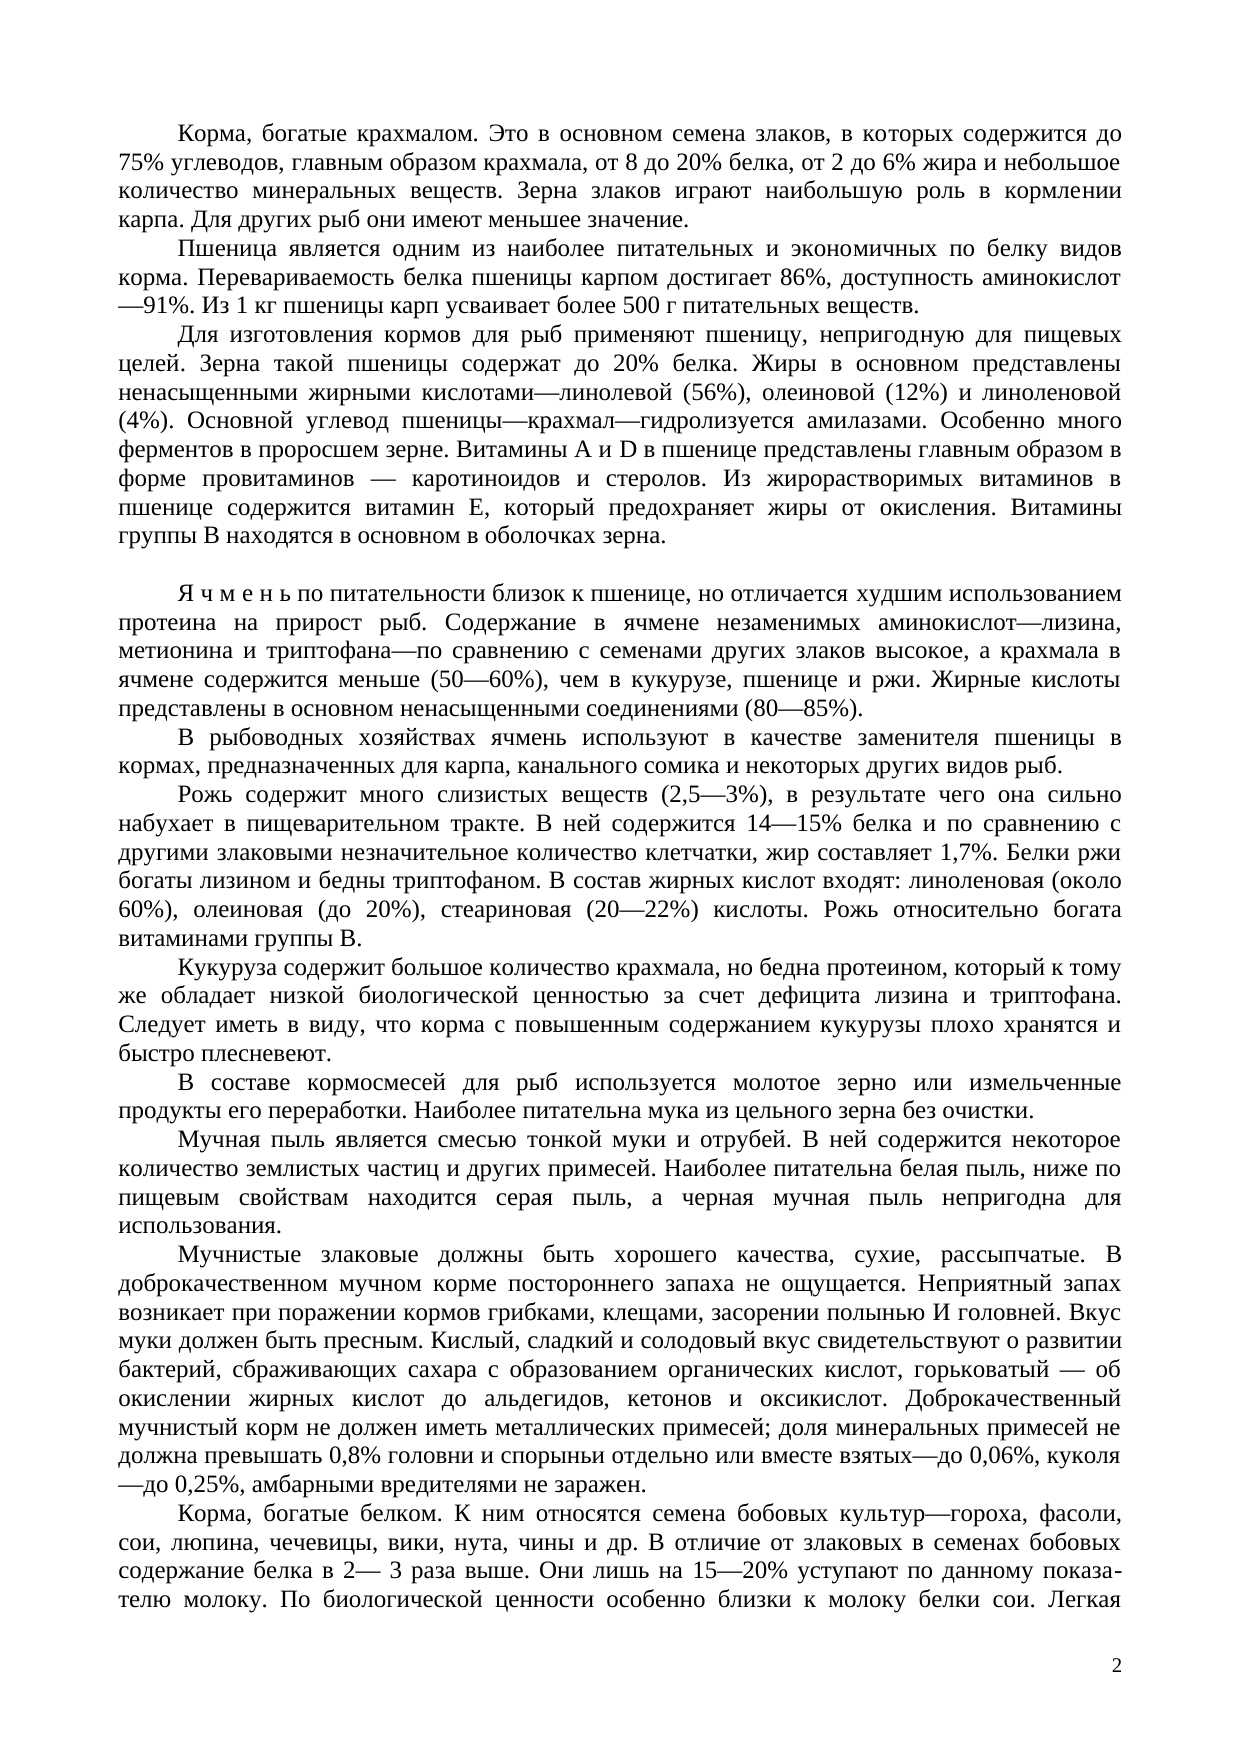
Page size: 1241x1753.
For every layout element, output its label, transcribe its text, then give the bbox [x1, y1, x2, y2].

text Я ч м е н ь по питательности близок к пшенице, но отличается худшим использованием протеина на прирост рыб. Содержание в ячмене незаменимых аминокислот—лизина, метионина и триптофана—по сравнению с семенами других злаков высокое, а крахмала в ячмене содержится меньше (50—60%), чем в кукурузе, пшенице и ржи. Жирные кислоты представлены в основном ненасыщенными соединениями (80—85%). [118, 578, 1122, 722]
text В составе кормосмесей для рыб используется молотое зерно или измельченные продукты его переработки. Наиболее питательна мука из цельного зерна без очистки. [118, 1067, 1122, 1124]
text Пшеница является одним из наиболее питательных и экономичных по белку видов корма. Перевариваемость белка пшеницы карпом достигает 86%, доступность аминокислот—91%. Из 1 кг пшеницы карп усваивает более 500 г питательных веществ. [118, 233, 1122, 319]
text Для изготовления кормов для рыб применяют пшеницу, непригодную для пищевых целей. Зерна такой пшеницы содержат до 20% белка. Жиры в основном представлены ненасыщенными жирными кислотами—линолевой (56%), олеиновой (12%) и линоленовой (4%). Основной углевод пшеницы—крахмал—гидролизуется амилазами. Особенно много ферментов в проросшем зерне. Витамины А и D в пшенице представлены главным образом в форме провитаминов — каротиноидов и стеролов. Из жирорастворимых витаминов в пшенице содержится витамин Е, который предохраняет жиры от окисления. Витамины группы В находятся в основном в оболочках зерна. [118, 319, 1122, 549]
text Кукуруза содержит большое количество крахмала, но бедна протеином, который к тому же обладает низкой биологической ценностью за счет дефицита лизина и триптофана. Следует иметь в виду, что корма с повышенным содержанием кукурузы плохо хранятся и быстро плесневеют. [118, 952, 1122, 1067]
text Корма, богатые крахмалом. Это в основном семена злаков, в которых содержится до 75% углеводов, главным образом крахмала, от 8 до 20% белка, от 2 до 6% жира и небольшое количество минеральных веществ. Зерна злаков играют наибольшую роль в кормлении карпа. Для других рыб они имеют меньшее значение. [118, 118, 1122, 233]
text Мучнистые злаковые должны быть хорошего качества, сухие, рассыпчатые. В доброкачественном мучном корме постороннего запаха не ощущается. Неприятный запах возникает при поражении кормов грибками, клещами, засорении полынью И головней. Вкус муки должен быть пресным. Кислый, сладкий и солодовый вкус свидетельствуют о развитии бактерий, сбраживающих сахара с образованием органических кислот, горьковатый — об окислении жирных кислот до альдегидов, кетонов и оксикислот. Доброкачественный мучнистый корм не должен иметь металлических примесей; доля минеральных примесей не должна превышать 0,8% головни и спорыньи отдельно или вместе взятых—до 0,06%, куколя—до 0,25%, амбарными вредителями не заражен. [118, 1239, 1122, 1498]
text В рыбоводных хозяйствах ячмень используют в качестве заменителя пшеницы в кормах, предназначенных для карпа, канального сомика и некоторых других видов рыб. [118, 722, 1122, 779]
text Рожь содержит много слизистых веществ (2,5—3%), в результате чего она сильно набухает в пищеварительном тракте. В ней содержится 14—15% белка и по сравнению с другими злаковыми незначительное количество клетчатки, жир составляет 1,7%. Белки ржи богаты лизином и бедны триптофаном. В состав жирных кислот входят: линоленовая (около 60%), олеиновая (до 20%), стеариновая (20—22%) кислоты. Рожь относительно богата витаминами группы В. [118, 779, 1122, 952]
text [118, 1498, 1122, 1613]
text Мучная пыль является смесью тонкой муки и отрубей. В ней содержится некоторое количество землистых частиц и других примесей. Наиболее питательна белая пыль, ниже по пищевым свойствам находится серая пыль, а черная мучная пыль непригодна для использования. [118, 1124, 1122, 1239]
